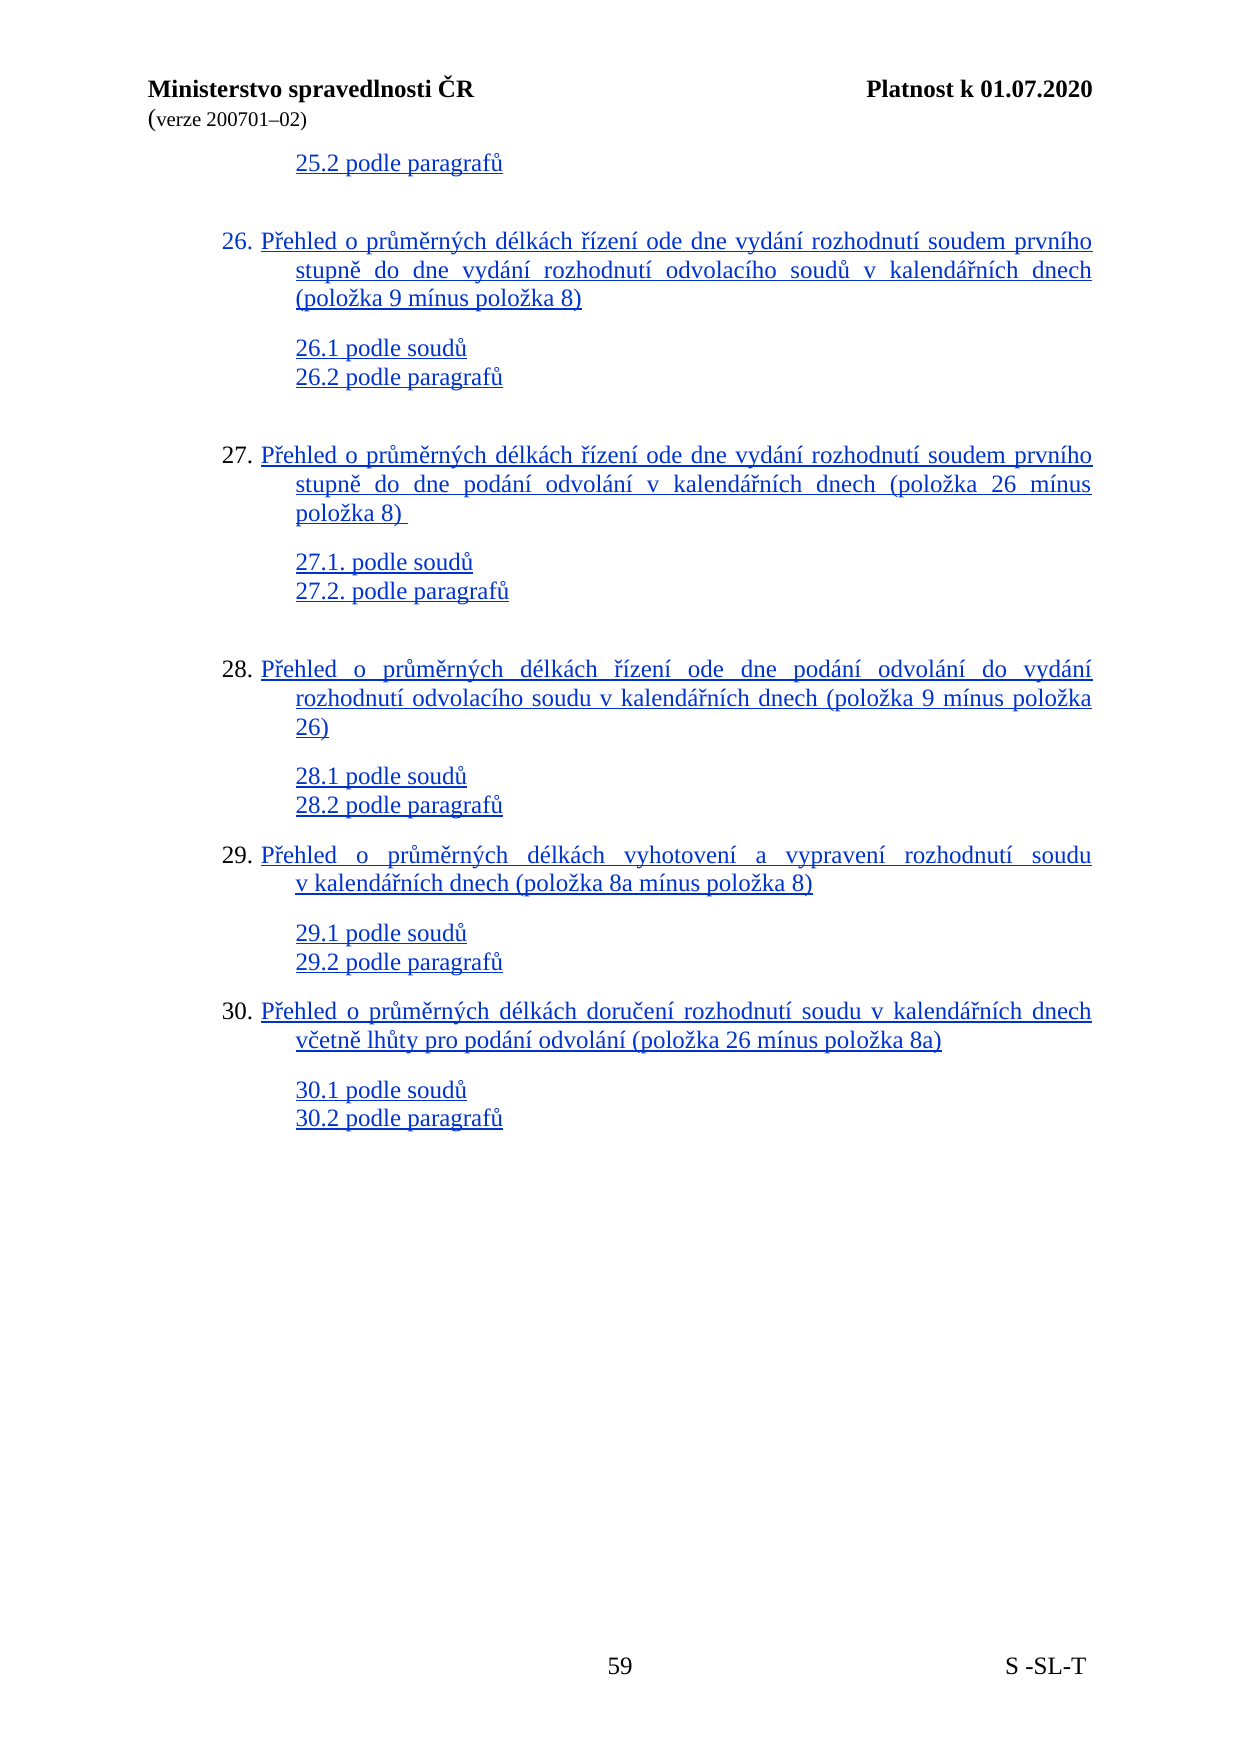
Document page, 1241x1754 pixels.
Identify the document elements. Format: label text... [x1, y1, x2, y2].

text 26.1 podle soudů [295, 333, 1092, 362]
text 27.1. podle soudů [295, 547, 1092, 576]
text 29.2 podle paragrafů [295, 947, 1092, 976]
text 28.2 podle paragrafů [295, 790, 1092, 819]
text 29.1 podle soudů [295, 918, 1092, 947]
list Přehled o průměrných délkách řízení ode dne vydání rozhodnutí soudem prvního stupně do dne podání odvolání v kalendářních dnech (položka 26 mínus položka 8) [222, 440, 1092, 526]
list Přehled o průměrných délkách vyhotovení a vypravení rozhodnutí soudu v kalendářních dnech (položka 8a mínus položka 8) [222, 840, 1092, 897]
text 26.2 podle paragrafů [295, 362, 1092, 391]
text 25.2 podle paragrafů [295, 148, 1092, 176]
text 30.1 podle soudů [295, 1075, 1092, 1103]
text 28.1 podle soudů [295, 761, 1092, 790]
list Přehled o průměrných délkách řízení ode dne podání odvolání do vydání rozhodnutí odvolacího soudu v kalendářních dnech (položka 9 mínus položka 26) [222, 654, 1092, 741]
text 30.2 podle paragrafů [295, 1103, 1092, 1132]
list Přehled o průměrných délkách doručení rozhodnutí soudu v kalendářních dnech včetně lhůty pro podání odvolání (položka 26 mínus položka 8a) [222, 996, 1092, 1054]
list Přehled o průměrných délkách řízení ode dne vydání rozhodnutí soudem prvního stupně do dne vydání rozhodnutí odvolacího soudů v kalendářních dnech (položka 9 mínus položka 8) [222, 226, 1092, 312]
text 27.2. podle paragrafů [295, 576, 1092, 605]
